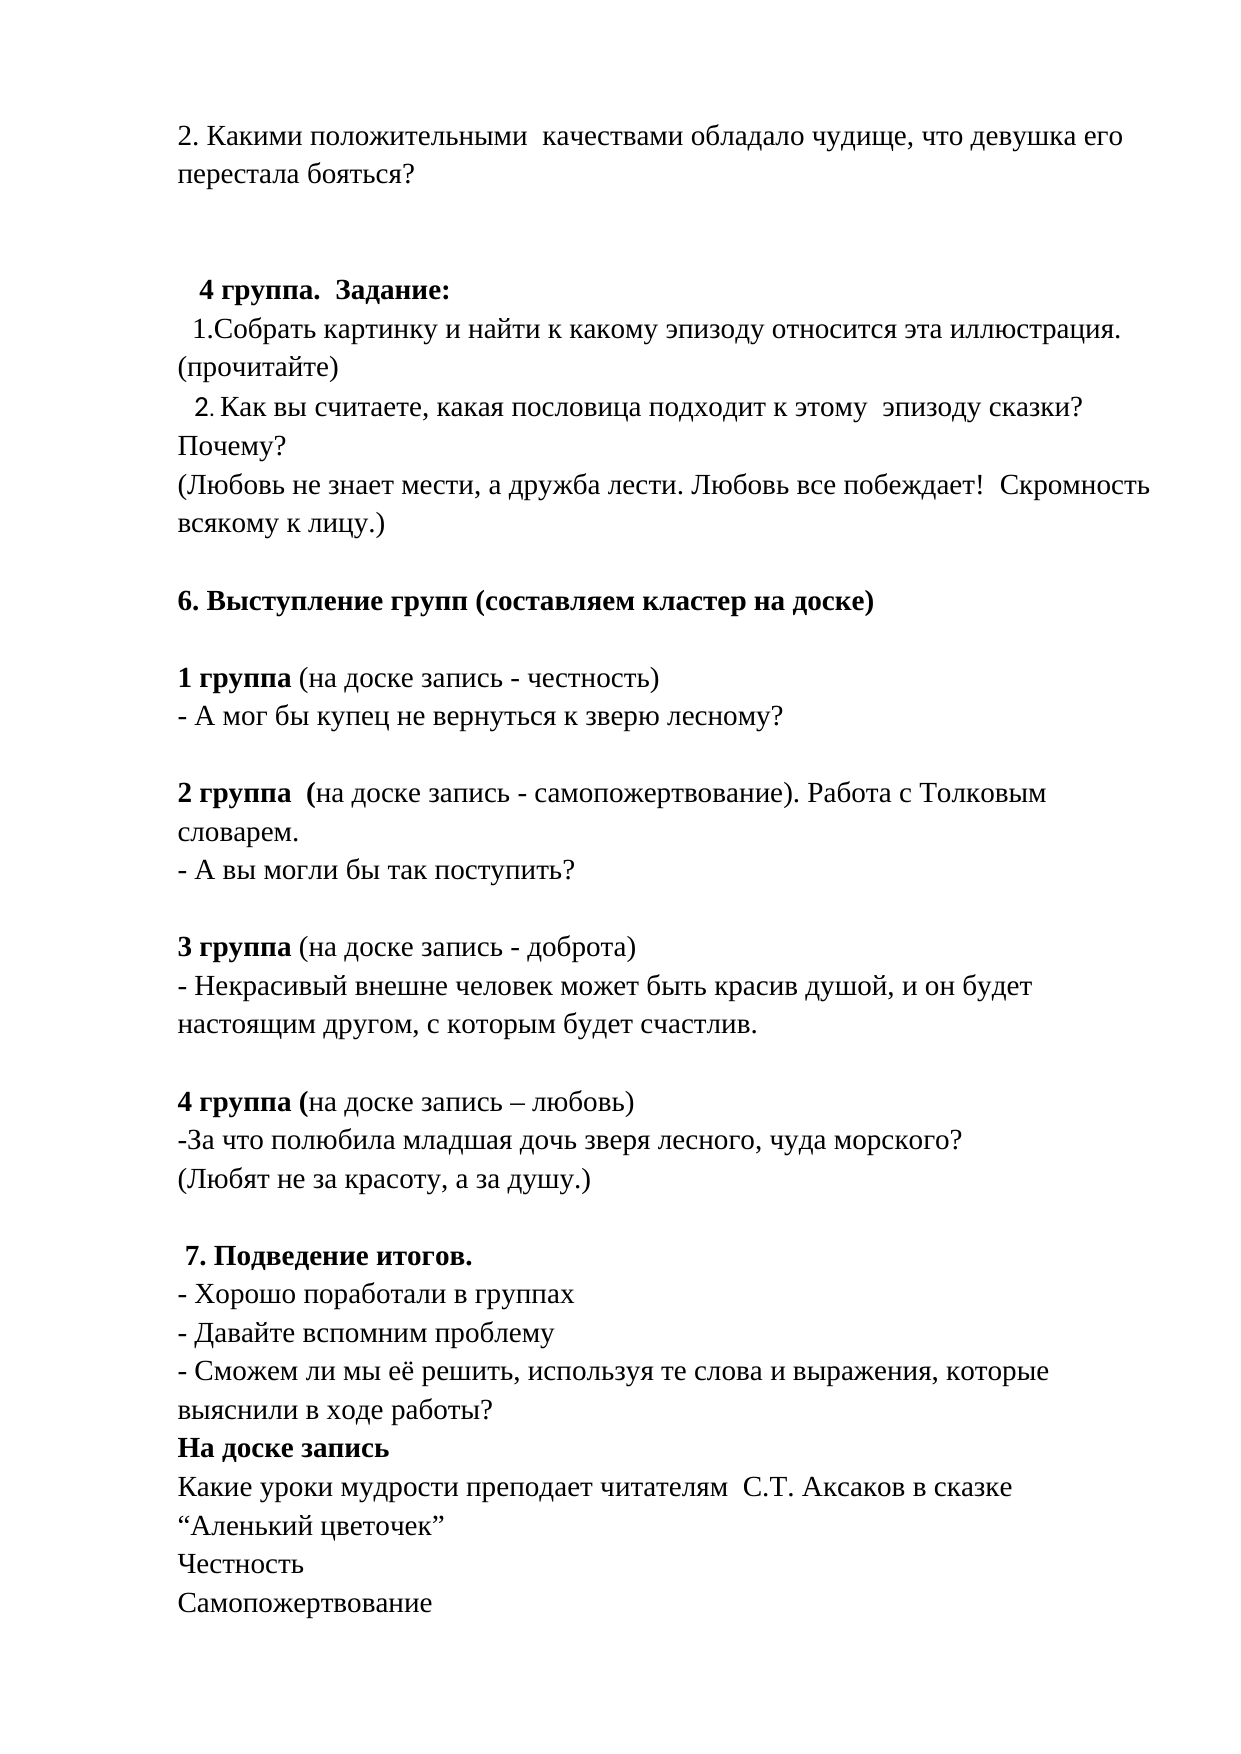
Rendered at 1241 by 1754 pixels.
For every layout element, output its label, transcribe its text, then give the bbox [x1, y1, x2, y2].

text (Любовь не знает мести, а дружба лести. Любовь все побеждает! Скромность всякому к лицу.) [177, 467, 1152, 539]
text - Некрасивый внешне человек может быть красив душой, и он будет настоящим другом, с которым будет счастлив. [177, 968, 1152, 1040]
text - А вы могли бы так поступить? [177, 852, 1152, 886]
text - А мог бы купец не вернуться к зверю лесному? [177, 698, 1152, 732]
text - Давайте вспомним проблему [177, 1315, 1152, 1348]
text 2. Как вы считаете, какая пословица подходит к этому эпизоду сказки? Почему? [177, 388, 1152, 462]
text 1.Собрать картинку и найти к какому эпизоду относится эта иллюстрация. (прочитайте) [177, 311, 1152, 383]
text На доске запись [177, 1431, 1152, 1464]
text - Хорошо поработали в группах [177, 1276, 1152, 1310]
text -За что полюбила младшая дочь зверя лесного, чуда морского? [177, 1122, 1152, 1156]
text 4 группа (на доске запись – любовь) [177, 1084, 1152, 1117]
text 4 группа. Задание: [177, 272, 1152, 306]
text Самопожертвование [177, 1585, 1152, 1618]
text 3 группа (на доске запись - доброта) [177, 929, 1152, 963]
text 1 группа (на доске запись - честность) [177, 660, 1152, 693]
text Какие уроки мудрости преподает читателям С.Т. Аксаков в сказке “Аленький цветочек” [177, 1469, 1152, 1541]
text 2. Какими положительными качествами обладало чудище, что девушка его перестала бояться? [177, 118, 1152, 190]
text 6. Выступление групп (составляем кластер на доске) [177, 583, 1152, 616]
text 2 группа (на доске запись - самопожертвование). Работа с Толковым словарем. [177, 775, 1152, 847]
text (Любят не за красоту, а за душу.) [177, 1161, 1152, 1194]
text Честность [177, 1546, 1152, 1580]
text - Сможем ли мы её решить, используя те слова и выражения, которые выяснили в ходе работы? [177, 1353, 1152, 1426]
text 7. Подведение итогов. [177, 1238, 1152, 1271]
